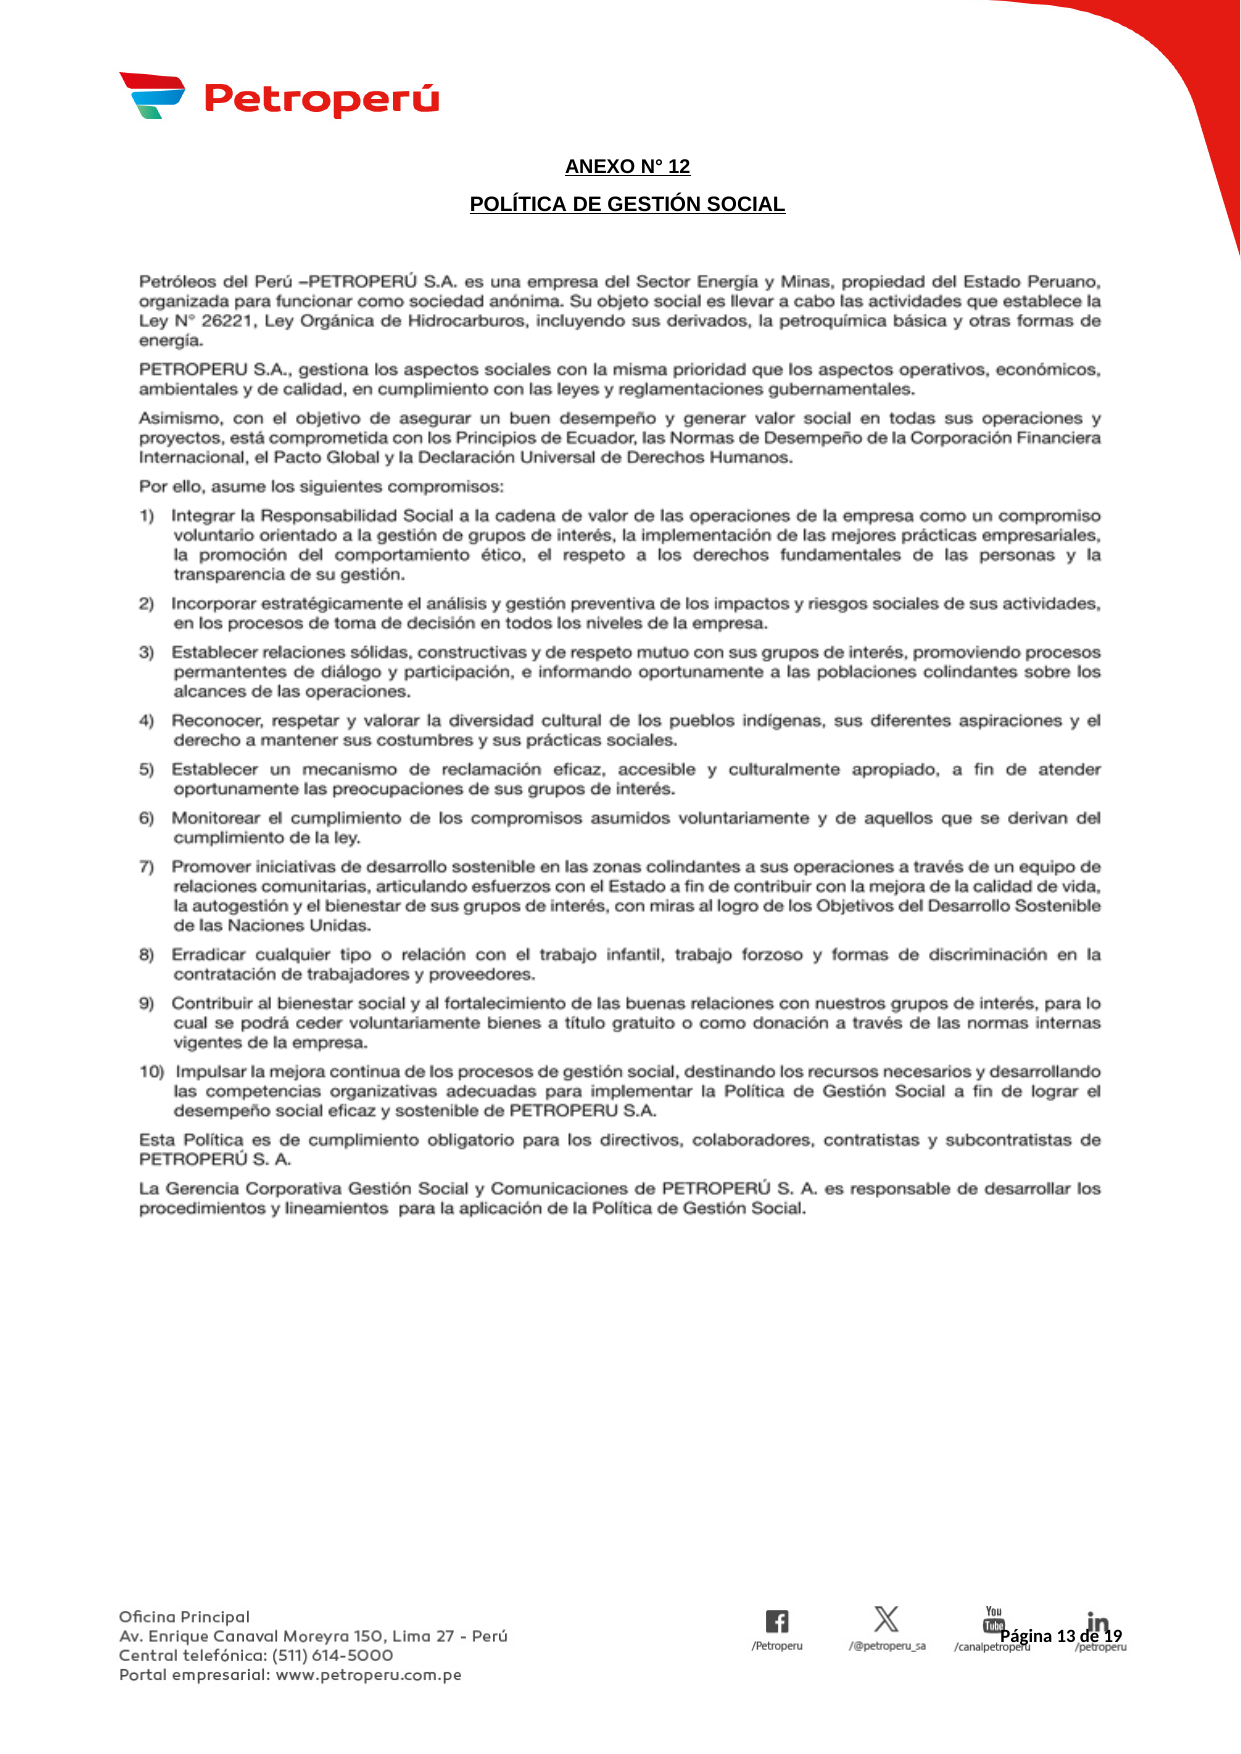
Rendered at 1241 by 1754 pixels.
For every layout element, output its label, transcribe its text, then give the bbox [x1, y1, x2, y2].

text ANEXO N° 12 [133, 155, 1122, 178]
picture [1, 0, 1241, 1223]
text POLÍTICA DE GESTIÓN SOCIAL [133, 192, 1122, 216]
picture [1, 1597, 1241, 1753]
